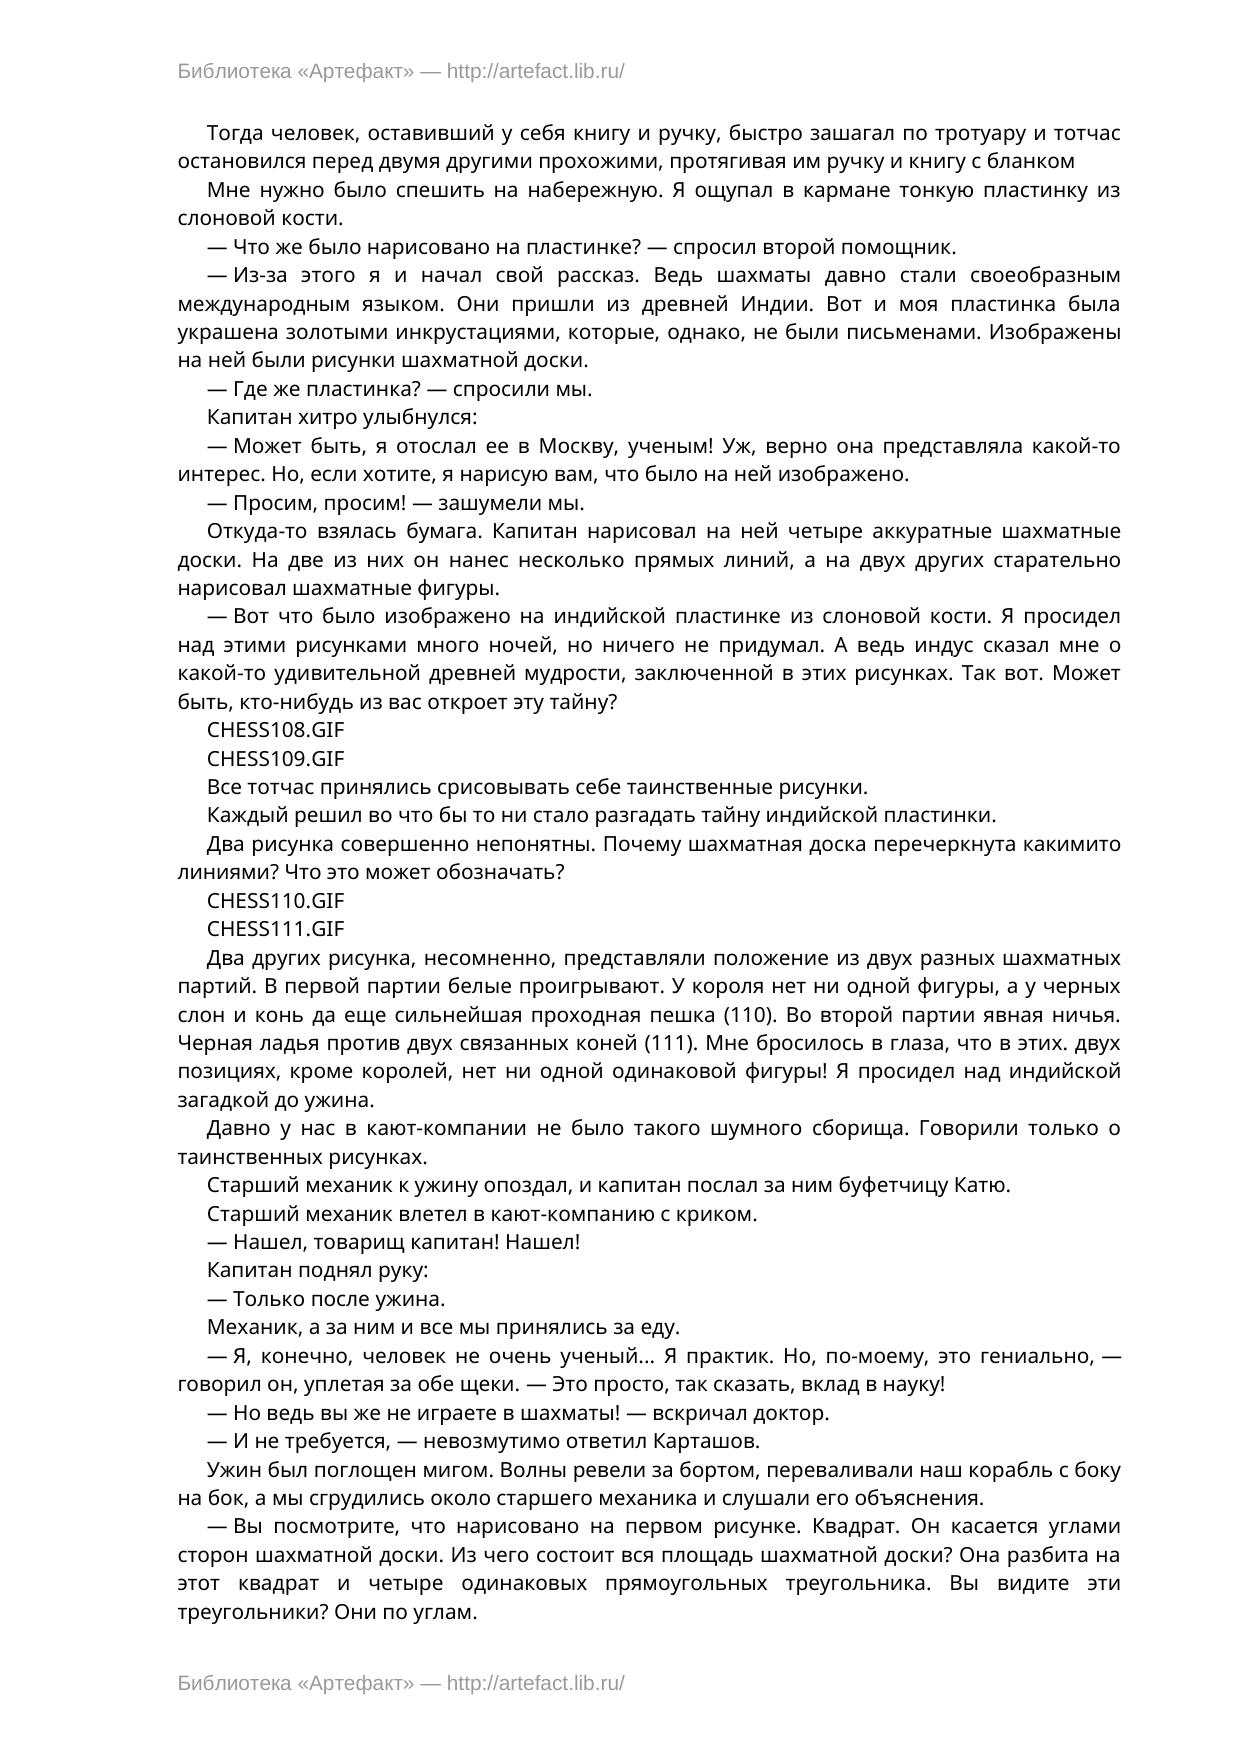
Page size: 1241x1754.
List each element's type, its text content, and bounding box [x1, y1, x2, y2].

text — Только после ужина. [177, 1284, 1122, 1312]
text Давно у нас в кают-компании не было такого шумного сборища. Говорили только о таинственных рисунках. [177, 1113, 1122, 1170]
text — Может быть, я отослал ее в Москву, ученым! Уж, верно она представляла какой-то интерес. Но, если хотите, я нарисую вам, что было на ней изображено. [177, 431, 1122, 488]
text Ужин был поглощен мигом. Волны ревели за бортом, переваливали наш корабль с боку на бок, а мы сгрудились около старшего механика и слушали его объяснения. [177, 1455, 1122, 1512]
text — Из-за этого я и начал свой рассказ. Ведь шахматы давно стали своеобразным международным языком. Они пришли из древней Индии. Вот и моя пластинка была украшена золотыми инкрустациями, которые, однако, не были письменами. Изображены на ней были рисунки шахматной доски. [177, 260, 1122, 374]
text CHESS111.GIF [177, 914, 1122, 943]
text CHESS109.GIF [177, 744, 1122, 772]
text Капитан поднял руку: [177, 1256, 1122, 1284]
text Два других рисунка, несомненно, представляли положение из двух разных шахматных партий. В первой партии белые проигрывают. У короля нет ни одной фигуры, а у черных слон и конь да еще сильнейшая проходная пешка (110). Во второй партии явная ничья. Черная ладья против двух связанных коней (111). Мне бросилось в глаза, что в этих. двух позициях, кроме королей, нет ни одной одинаковой фигуры! Я просидел над индийской загадкой до ужина. [177, 943, 1122, 1113]
text Каждый решил во что бы то ни стало разгадать тайну индийской пластинки. [177, 801, 1122, 829]
text — Просим, просим! — зашумели мы. [177, 488, 1122, 516]
text — Но ведь вы же не играете в шахматы! — вскричал доктор. [177, 1398, 1122, 1426]
text — Нашел, товарищ капитан! Нашел! [177, 1227, 1122, 1256]
text Механик, а за ним и все мы принялись за еду. [177, 1312, 1122, 1341]
text — Я, конечно, человек не очень ученый... Я практик. Но, по-моему, это гениально, — говорил он, уплетая за обе щеки. — Это просто, так сказать, вклад в науку! [177, 1341, 1122, 1398]
text — Вот что было изображено на индийской пластинке из слоновой кости. Я просидел над этими рисунками много ночей, но ничего не придумал. А ведь индус сказал мне о какой-то удивительной древней мудрости, заключенной в этих рисунках. Так вот. Может быть, кто-нибудь из вас откроет эту тайну? [177, 602, 1122, 715]
text — Вы посмотрите, что нарисовано на первом рисунке. Квадрат. Он касается углами сторон шахматной доски. Из чего состоит вся площадь шахматной доски? Она разбита на этот квадрат и четыре одинаковых прямоугольных треугольника. Вы видите эти треугольники? Они по углам. [177, 1512, 1122, 1625]
text Все тотчас принялись срисовывать себе таинственные рисунки. [177, 772, 1122, 801]
text — Что же было нарисовано на пластинке? — спросил второй помощник. [177, 232, 1122, 260]
text — И не требуется, — невозмутимо ответил Карташов. [177, 1426, 1122, 1455]
text Мне нужно было спешить на набережную. Я ощупал в кармане тонкую пластинку из слоновой кости. [177, 175, 1122, 232]
text Старший механик к ужину опоздал, и капитан послал за ним буфетчицу Катю. [177, 1170, 1122, 1199]
text Два рисунка совершенно непонятны. Почему шахматная доска перечеркнута какимито линиями? Что это может обозначать? [177, 829, 1122, 886]
text CHESS108.GIF [177, 715, 1122, 744]
text Капитан хитро улыбнулся: [177, 402, 1122, 431]
text Старший механик влетел в кают-компанию с криком. [177, 1199, 1122, 1227]
text CHESS110.GIF [177, 886, 1122, 914]
text Тогда человек, оставивший у себя книгу и ручку, быстро зашагал по тротуару и тотчас остановился перед двумя другими прохожими, протягивая им ручку и книгу с бланком [177, 118, 1122, 175]
text — Где же пластинка? — спросили мы. [177, 374, 1122, 402]
text Откуда-то взялась бумага. Капитан нарисовал на ней четыре аккуратные шахматные доски. На две из них он нанес несколько прямых линий, а на двух других старательно нарисовал шахматные фигуры. [177, 516, 1122, 602]
